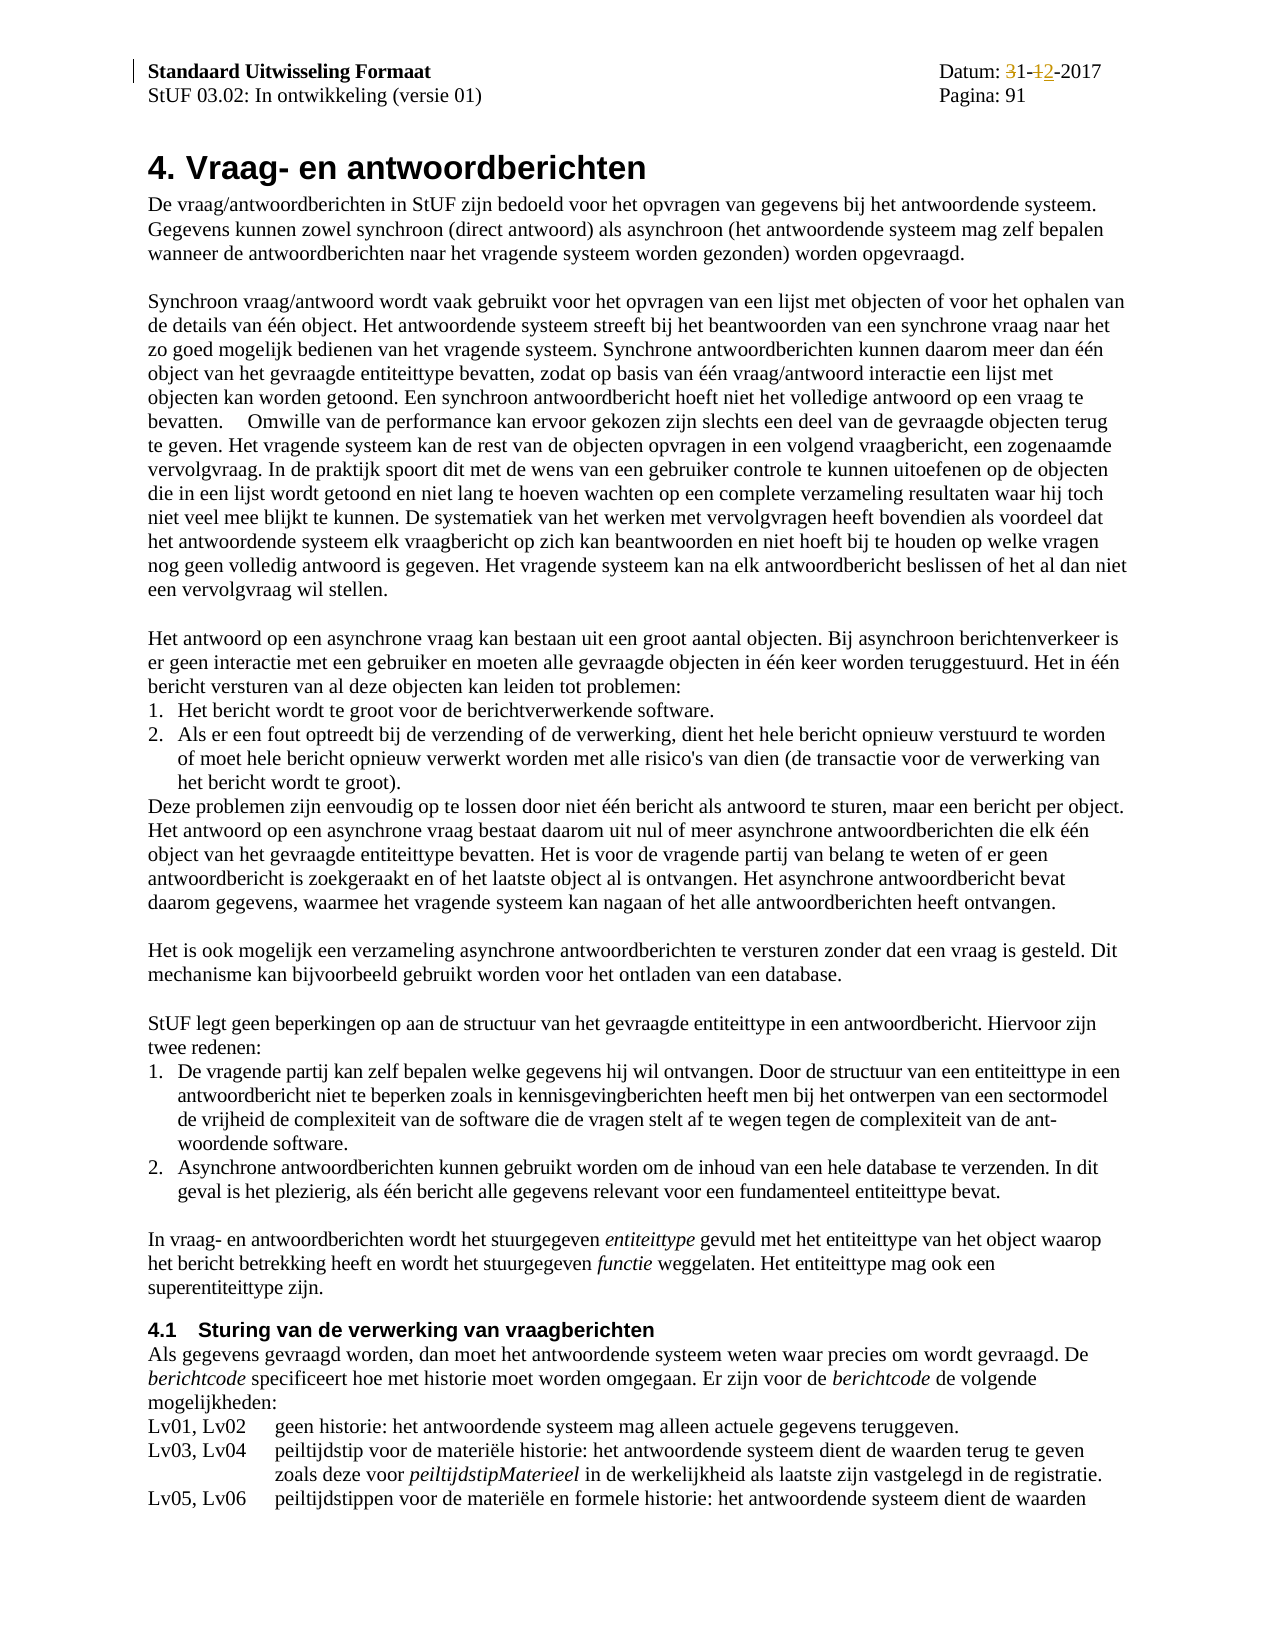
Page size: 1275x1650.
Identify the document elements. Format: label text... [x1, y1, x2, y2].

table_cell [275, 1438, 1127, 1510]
text StUF legt geen beperkingen op aan de structuur van het gevraagde entiteittype in een antwoordbericht. Hiervoor zijn twee redenen: [148, 1011, 1127, 1059]
text Synchroon vraag/antwoord wordt vaak gebruikt voor het opvragen van een lijst met objecten of voor het ophalen van de details van één object. Het antwoordende systeem streeft bij het beantwoorden van een synchrone vraag naar het zo goed mogelijk bedienen van het vragende systeem. Synchrone antwoordberichten kunnen daarom meer dan één object van het gevraagde entiteittype bevatten, zodat op basis van één vraag/antwoord interactie een lijst met objecten kan worden getoond. Een synchroon antwoordbericht hoeft niet het volledige antwoord op een vraag te bevatten. Omwille van de performance kan ervoor gekozen zijn slechts een deel van de gevraagde objecten terug te geven. Het vragende systeem kan de rest van de objecten opvragen in een volgend vraagbericht, een zogenaamde vervolgvraag. In de praktijk spoort dit met de wens van een gebruiker controle te kunnen uitoefenen op de objecten die in een lijst wordt getoond en niet lang te hoeven wachten op een complete verzameling resultaten waar hij toch niet veel mee blijkt te kunnen. De systematiek van het werken met vervolgvragen heeft bovendien als voordeel dat het antwoordende systeem elk vraagbericht op zich kan beantwoorden en niet hoeft bij te houden op welke vragen nog geen volledig antwoord is gegeven. Het vragende systeem kan na elk antwoordbericht beslissen of het al dan niet een vervolgvraag wil stellen. [148, 289, 1127, 601]
text Als gegevens gevraagd worden, dan moet het antwoordende systeem weten waar precies om wordt gevraagd. De berichtcode specificeert hoe met historie moet worden omgegaan. Er zijn voor de berichtcode de volgende mogelijkheden: [148, 1342, 1127, 1414]
subtitle Sturing van de verwerking van vraagberichten [148, 1318, 1127, 1342]
list Asynchrone antwoordberichten kunnen gebruikt worden om de inhoud van een hele database te verzenden. In dit geval is het plezierig, als één bericht alle gegevens relevant voor een fundamenteel entiteittype bevat. [148, 1155, 1127, 1203]
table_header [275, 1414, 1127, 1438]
text Het is ook mogelijk een verzameling asynchrone antwoordberichten te versturen zonder dat een vraag is gesteld. Dit mechanisme kan bijvoorbeeld gebruikt worden voor het ontladen van een database. [148, 938, 1127, 986]
text Deze problemen zijn eenvoudig op te lossen door niet één bericht als antwoord te sturen, maar een bericht per object. Het antwoord op een asynchrone vraag bestaat daarom uit nul of meer asynchrone antwoordberichten die elk één object van het gevraagde entiteittype bevatten. Het is voor de vragende partij van belang te weten of er geen antwoordbericht is zoekgeraakt en of het laatste object al is ontvangen. Het asynchrone antwoordbericht bevat daarom gegevens, waarmee het vragende systeem kan nagaan of het alle antwoordberichten heeft ontvangen. [148, 794, 1127, 914]
subtitle Vraag- en antwoordberichten [148, 148, 1127, 186]
text Het antwoord op een asynchrone vraag kan bestaan uit een groot aantal objecten. Bij asynchroon berichtenverkeer is er geen interactie met een gebruiker en moeten alle gevraagde objecten in één keer worden teruggestuurd. Het in één bericht versturen van al deze objecten kan leiden tot problemen: [148, 626, 1127, 698]
list De vragende partij kan zelf bepalen welke gegevens hij wil ontvangen. Door de structuur van een entiteittype in een antwoordbericht niet te beperken zoals in kennisgevingberichten heeft men bij het ontwerpen van een sectormodel de vrijheid de complexiteit van de software die de vragen stelt af te wegen tegen de complexiteit van de antwoordende software. [148, 1059, 1127, 1155]
list Als er een fout optreedt bij de verzending of de verwerking, dient het hele bericht opnieuw verstuurd te worden of moet hele bericht opnieuw verwerkt worden met alle risico's van dien (de transactie voor de verwerking van het bericht wordt te groot). [148, 722, 1127, 794]
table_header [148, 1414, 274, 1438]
text De vraag/antwoordberichten in StUF zijn bedoeld voor het opvragen van gegevens bij het antwoordende systeem. Gegevens kunnen zowel synchroon (direct antwoord) als asynchroon (het antwoordende systeem mag zelf bepalen wanneer de antwoordberichten naar het vragende systeem worden gezonden) worden opgevraagd. [148, 192, 1127, 264]
list Het bericht wordt te groot voor de berichtverwerkende software. [148, 698, 1127, 722]
text In vraag- en antwoordberichten wordt het stuurgegeven entiteittype gevuld met het entiteittype van het object waarop het bericht betrekking heeft en wordt het stuurgegeven functie weggelaten. Het entiteittype mag ook een superentiteittype zijn. [148, 1227, 1127, 1299]
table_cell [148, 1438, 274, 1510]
